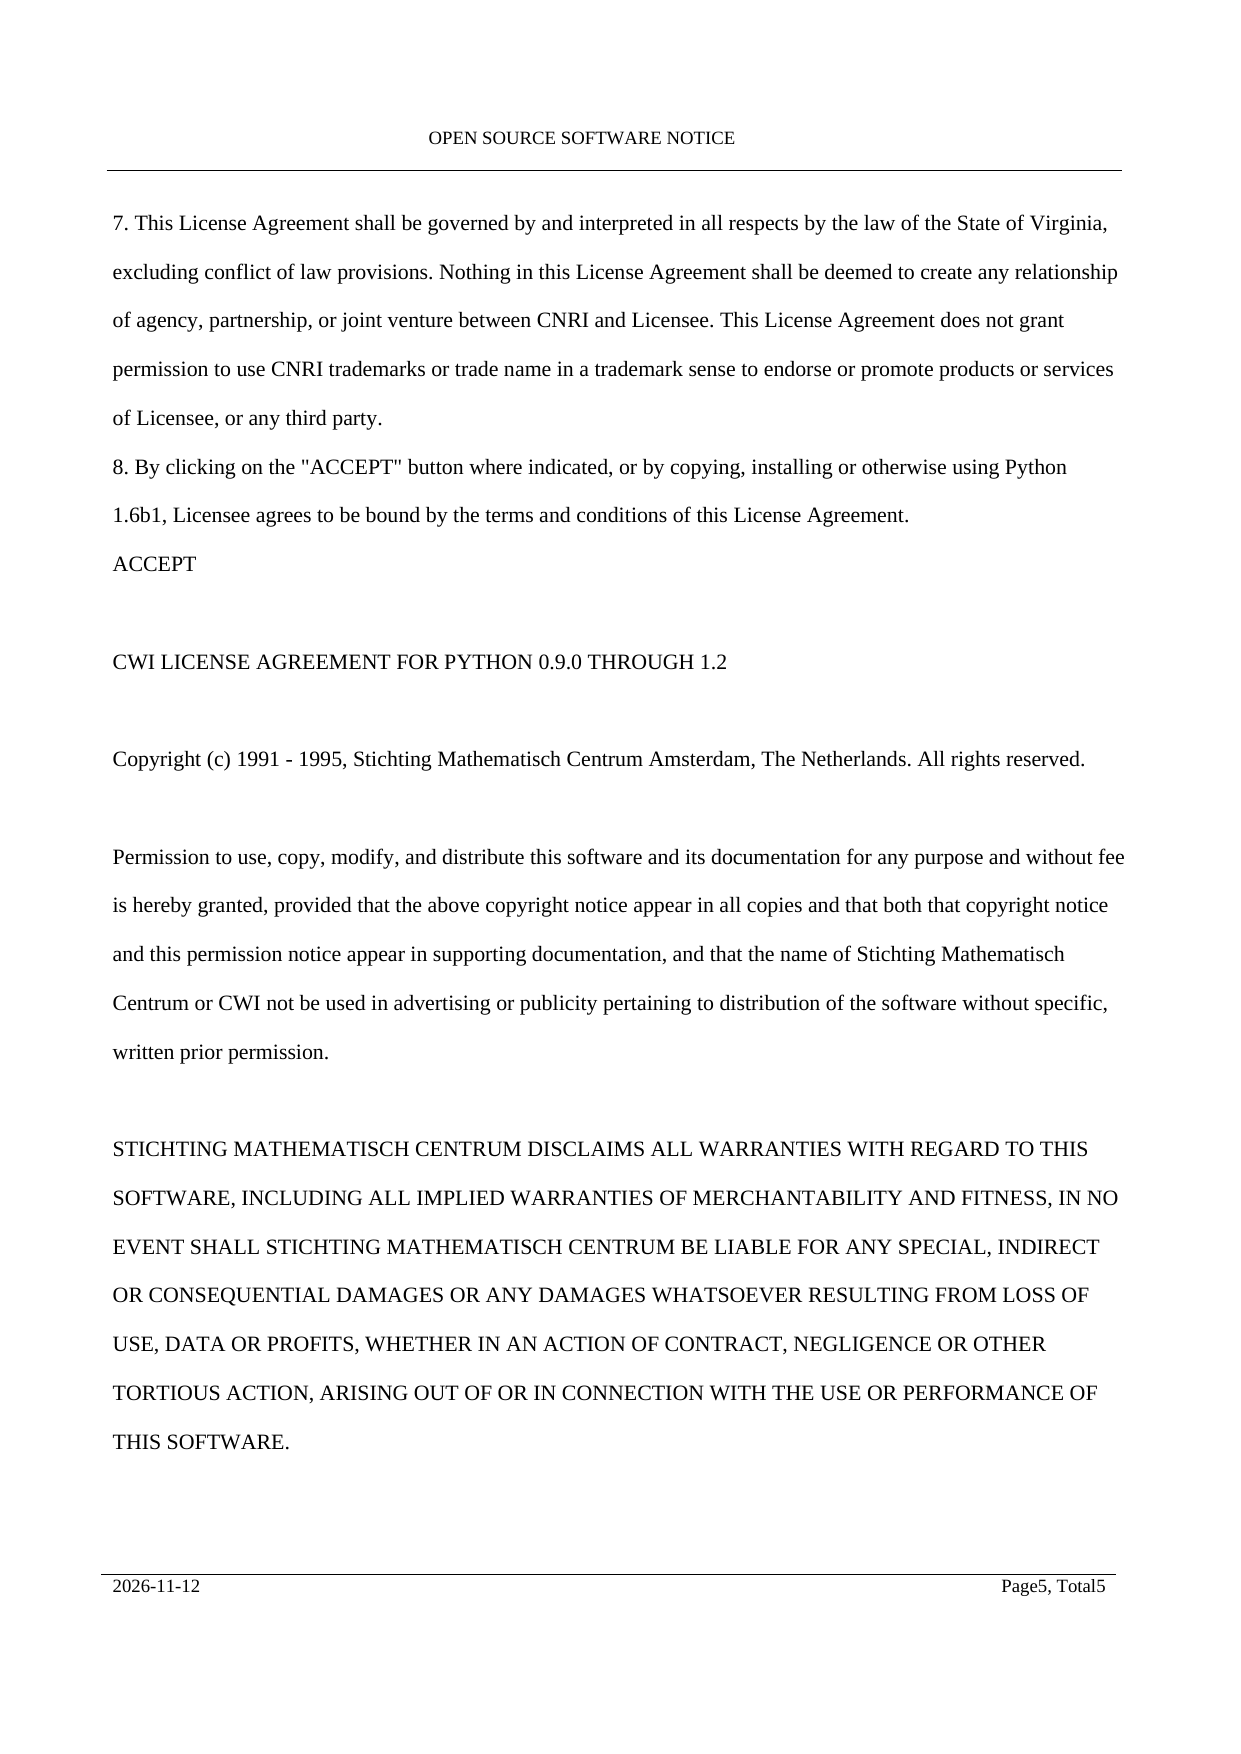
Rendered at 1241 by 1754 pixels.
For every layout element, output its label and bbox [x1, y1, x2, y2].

text [112, 206, 1128, 1458]
